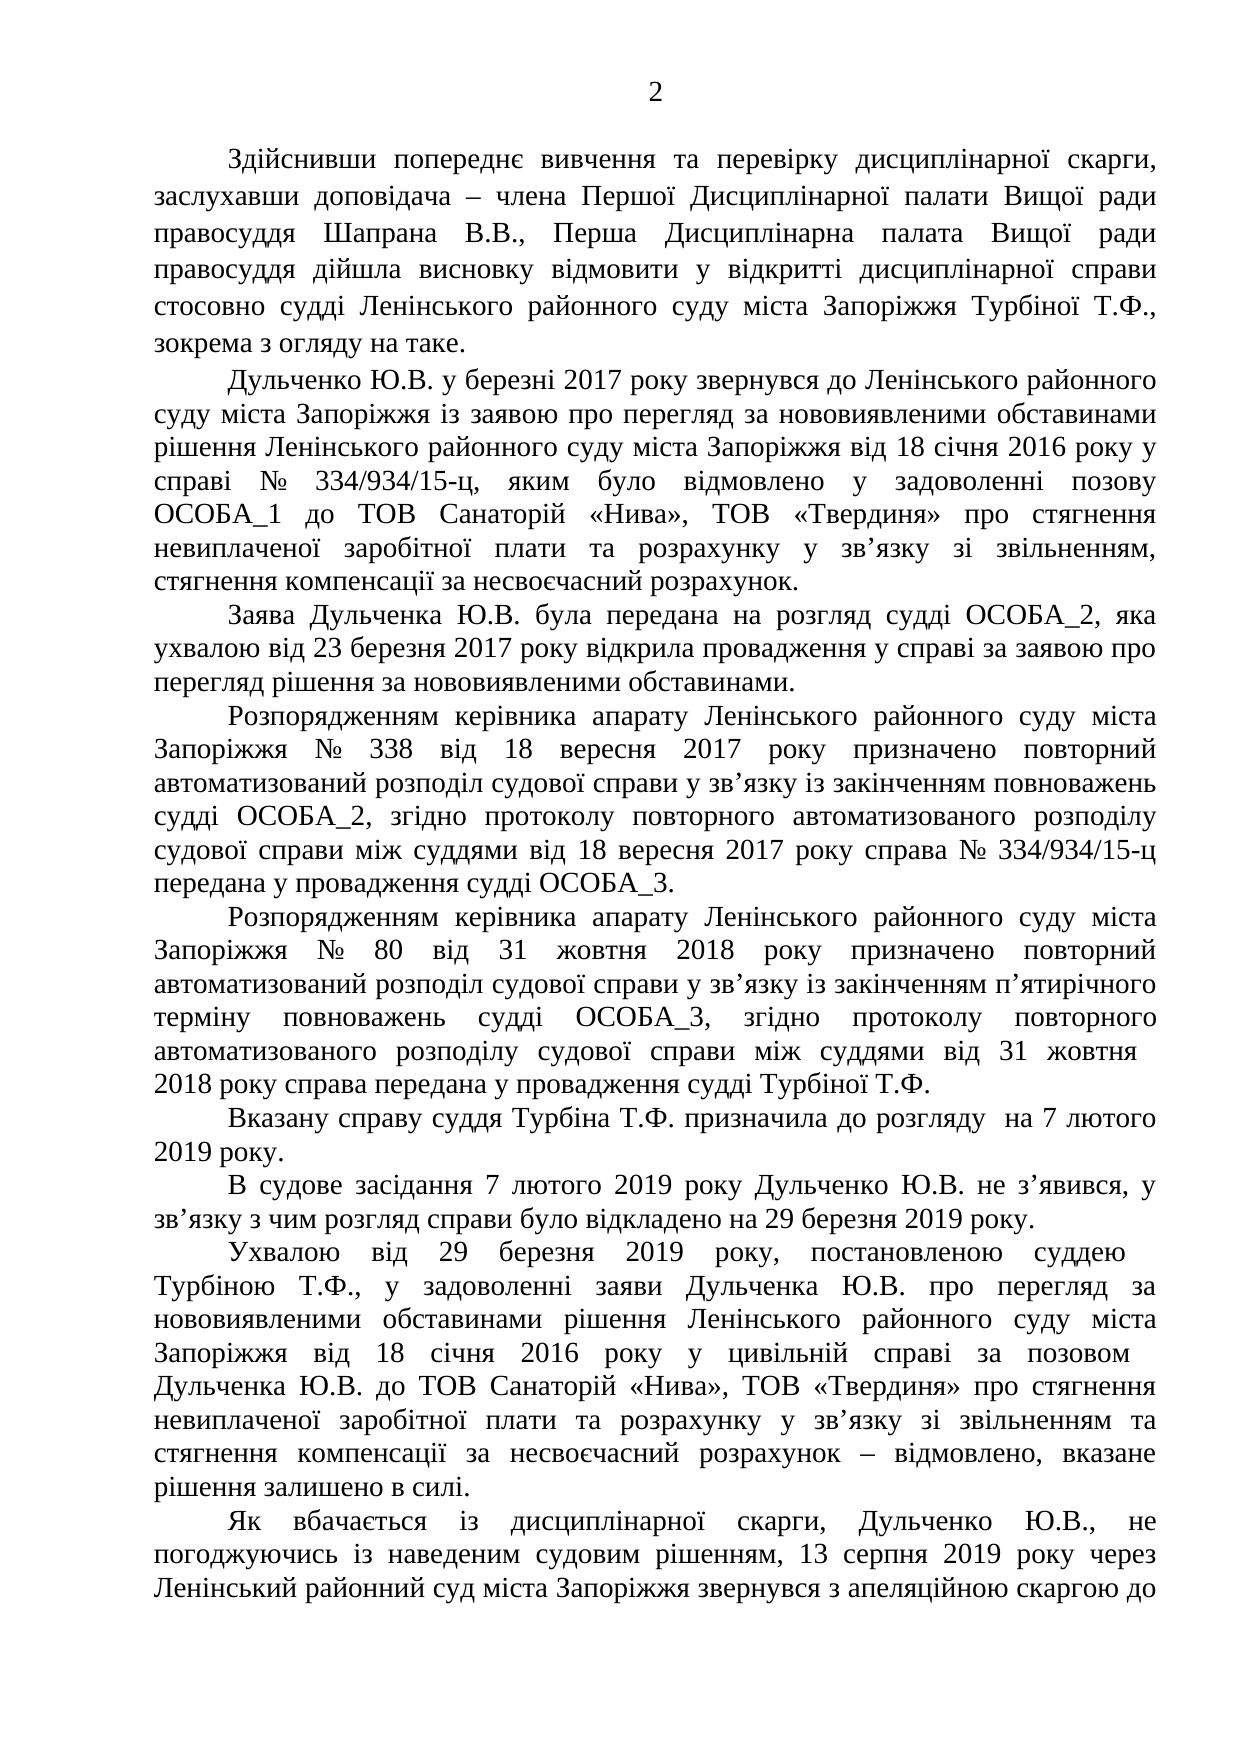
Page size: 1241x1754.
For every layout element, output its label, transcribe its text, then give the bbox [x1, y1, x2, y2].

text Дульченко Ю.В. у березні 2017 року звернувся до Ленінського районного суду міста Запоріжжя із заявою про перегляд за нововиявленими обставинами рішення Ленінського районного суду міста Запоріжжя від 18 січня 2016 року у справі № 334/934/15-ц, яким було відмовлено у задоволенні позову ОСОБА_1 до ТОВ Санаторій «Нива», ТОВ «Твердиня» про стягнення невиплаченої заробітної плати та розрахунку у зв’язку зі звільненням, стягнення компенсації за несвоєчасний розрахунок. [153, 362, 1157, 597]
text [153, 141, 1157, 359]
text Розпорядженням керівника апарату Ленінського районного суду міста Запоріжжя № 80 від 31 жовтня 2018 року призначено повторний автоматизований розподіл судової справи у зв’язку із закінченням п’ятирічного терміну повноважень судді ОСОБА_3, згідно протоколу повторного автоматизованого розподілу судової справи між суддями від 31 жовтня 2018 року справа передана у провадження судді Турбіної Т.Ф. [153, 899, 1157, 1100]
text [153, 1503, 1157, 1603]
text В судове засідання 7 лютого 2019 року Дульченко Ю.В. не з’явився, у зв’язку з чим розгляд справи було відкладено на 29 березня 2019 року. [153, 1167, 1157, 1234]
text Заява Дульченка Ю.В. була передана на розгляд судді ОСОБА_2, яка ухвалою від 23 березня 2017 року відкрила провадження у справі за заявою про перегляд рішення за нововиявленими обставинами. [153, 597, 1157, 698]
text Ухвалою від 29 березня 2019 року, постановленою суддею Турбіною Т.Ф., у задоволенні заяви Дульченка Ю.В. про перегляд за нововиявленими обставинами рішення Ленінського районного суду міста Запоріжжя від 18 січня 2016 року у цивільній справі за позовом Дульченка Ю.В. до ТОВ Санаторій «Нива», ТОВ «Твердиня» про стягнення невиплаченої заробітної плати та розрахунку у зв’язку зі звільненням та стягнення компенсації за несвоєчасний розрахунок – відмовлено, вказане рішення залишено в силі. [153, 1234, 1157, 1503]
text Розпорядженням керівника апарату Ленінського районного суду міста Запоріжжя № 338 від 18 вересня 2017 року призначено повторний автоматизований розподіл судової справи у зв’язку із закінченням повноважень судді ОСОБА_2, згідно протоколу повторного автоматизованого розподілу судової справи між суддями від 18 вересня 2017 року справа № 334/934/15-ц передана у провадження судді ОСОБА_3. [153, 698, 1157, 899]
text Вказану справу суддя Турбіна Т.Ф. призначила до розгляду на 7 лютого 2019 року. [153, 1100, 1157, 1167]
